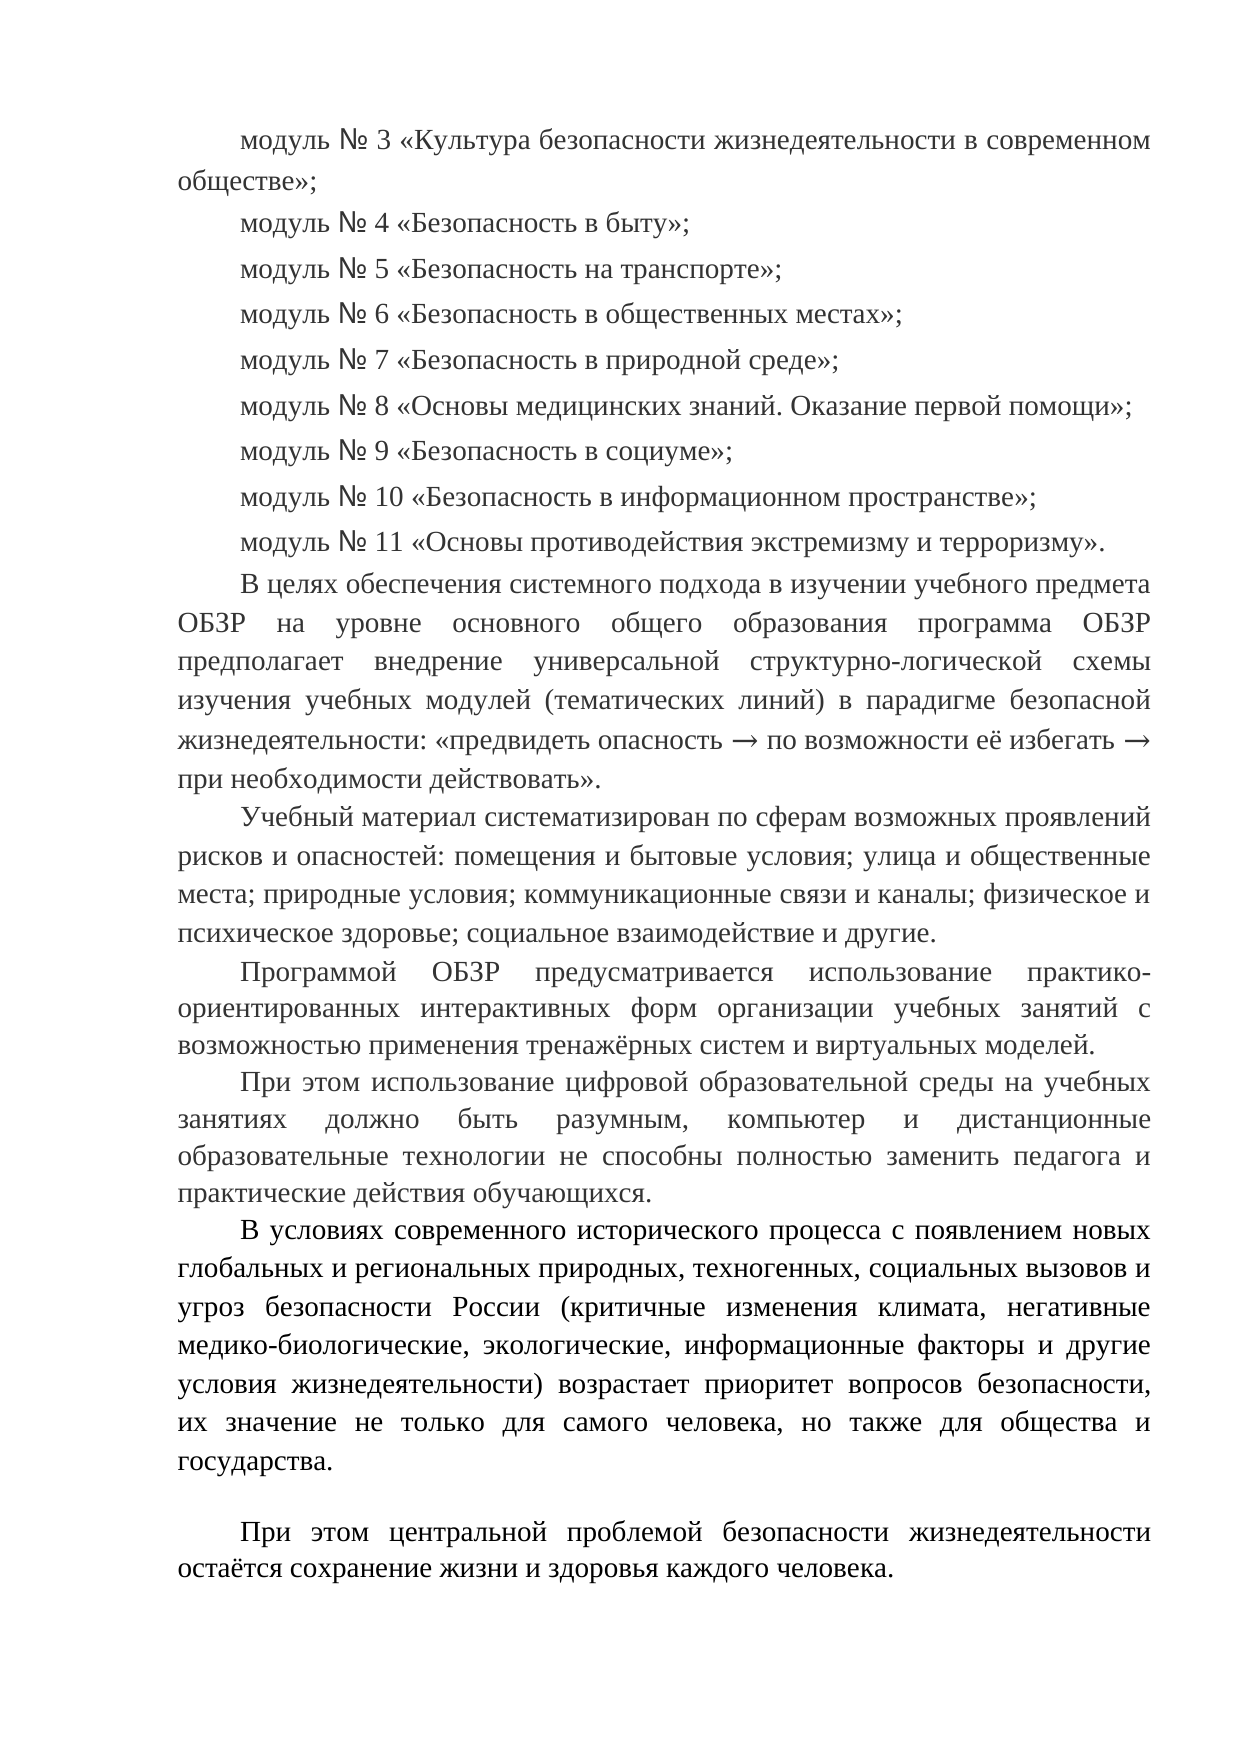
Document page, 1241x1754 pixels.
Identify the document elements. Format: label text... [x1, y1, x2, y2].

text При этом центральной проблемой безопасности жизнедеятельности остаётся сохранение жизни и здоровья каждого человека. [177, 1514, 1152, 1584]
text модуль № 6 «Безопасность в общественных местах»; [177, 293, 1152, 332]
text В целях обеспечения системного подхода в изучении учебного предмета ОБЗР на уровне основного общего образования программа ОБЗР предполагает внедрение универсальной структурно-логической схемы изучения учебных модулей (тематических линий) в парадигме безопасной жизнедеятельности: «предвидеть опасность → по возможности её избегать → при необходимости действовать». [177, 566, 1152, 794]
text модуль № 7 «Безопасность в природной среде»; [177, 338, 1152, 378]
text модуль № 5 «Безопасность на транспорте»; [177, 247, 1152, 287]
text модуль № 9 «Безопасность в социуме»; [177, 429, 1152, 469]
text модуль № 11 «Основы противодействия экстремизму и терроризму». [177, 521, 1152, 560]
text модуль № 4 «Безопасность в быту»; [177, 201, 1152, 241]
text модуль № 3 «Культура безопасности жизнедеятельности в современном обществе»; [177, 118, 1152, 196]
text Учебный материал систематизирован по сферам возможных проявлений рисков и опасностей: помещения и бытовые условия; улица и общественные места; природные условия; коммуникационные связи и каналы; физическое и психическое здоровье; социальное взаимодействие и другие. [177, 799, 1152, 949]
text В условиях современного исторического процесса с появлением новых глобальных и региональных природных, техногенных, социальных вызовов и угроз безопасности России (критичные изменения климата, негативные медико-биологические, экологические, информационные факторы и другие условия жизнедеятельности) возрастает приоритет вопросов безопасности, их значение не только для самого человека, но также для общества и государства. [177, 1212, 1152, 1477]
text модуль № 10 «Безопасность в информационном пространстве»; [177, 475, 1152, 515]
text модуль № 8 «Основы медицинских знаний. Оказание первой помощи»; [177, 384, 1152, 423]
text При этом использование цифровой образовательной среды на учебных занятиях должно быть разумным, компьютер и дистанционные образовательные технологии не способны полностью заменить педагога и практические действия обучающихся. [177, 1064, 1152, 1208]
text Программой ОБЗР предусматривается использование практико-ориентированных интерактивных форм организации учебных занятий с возможностью применения тренажёрных систем и виртуальных моделей. [177, 954, 1152, 1061]
